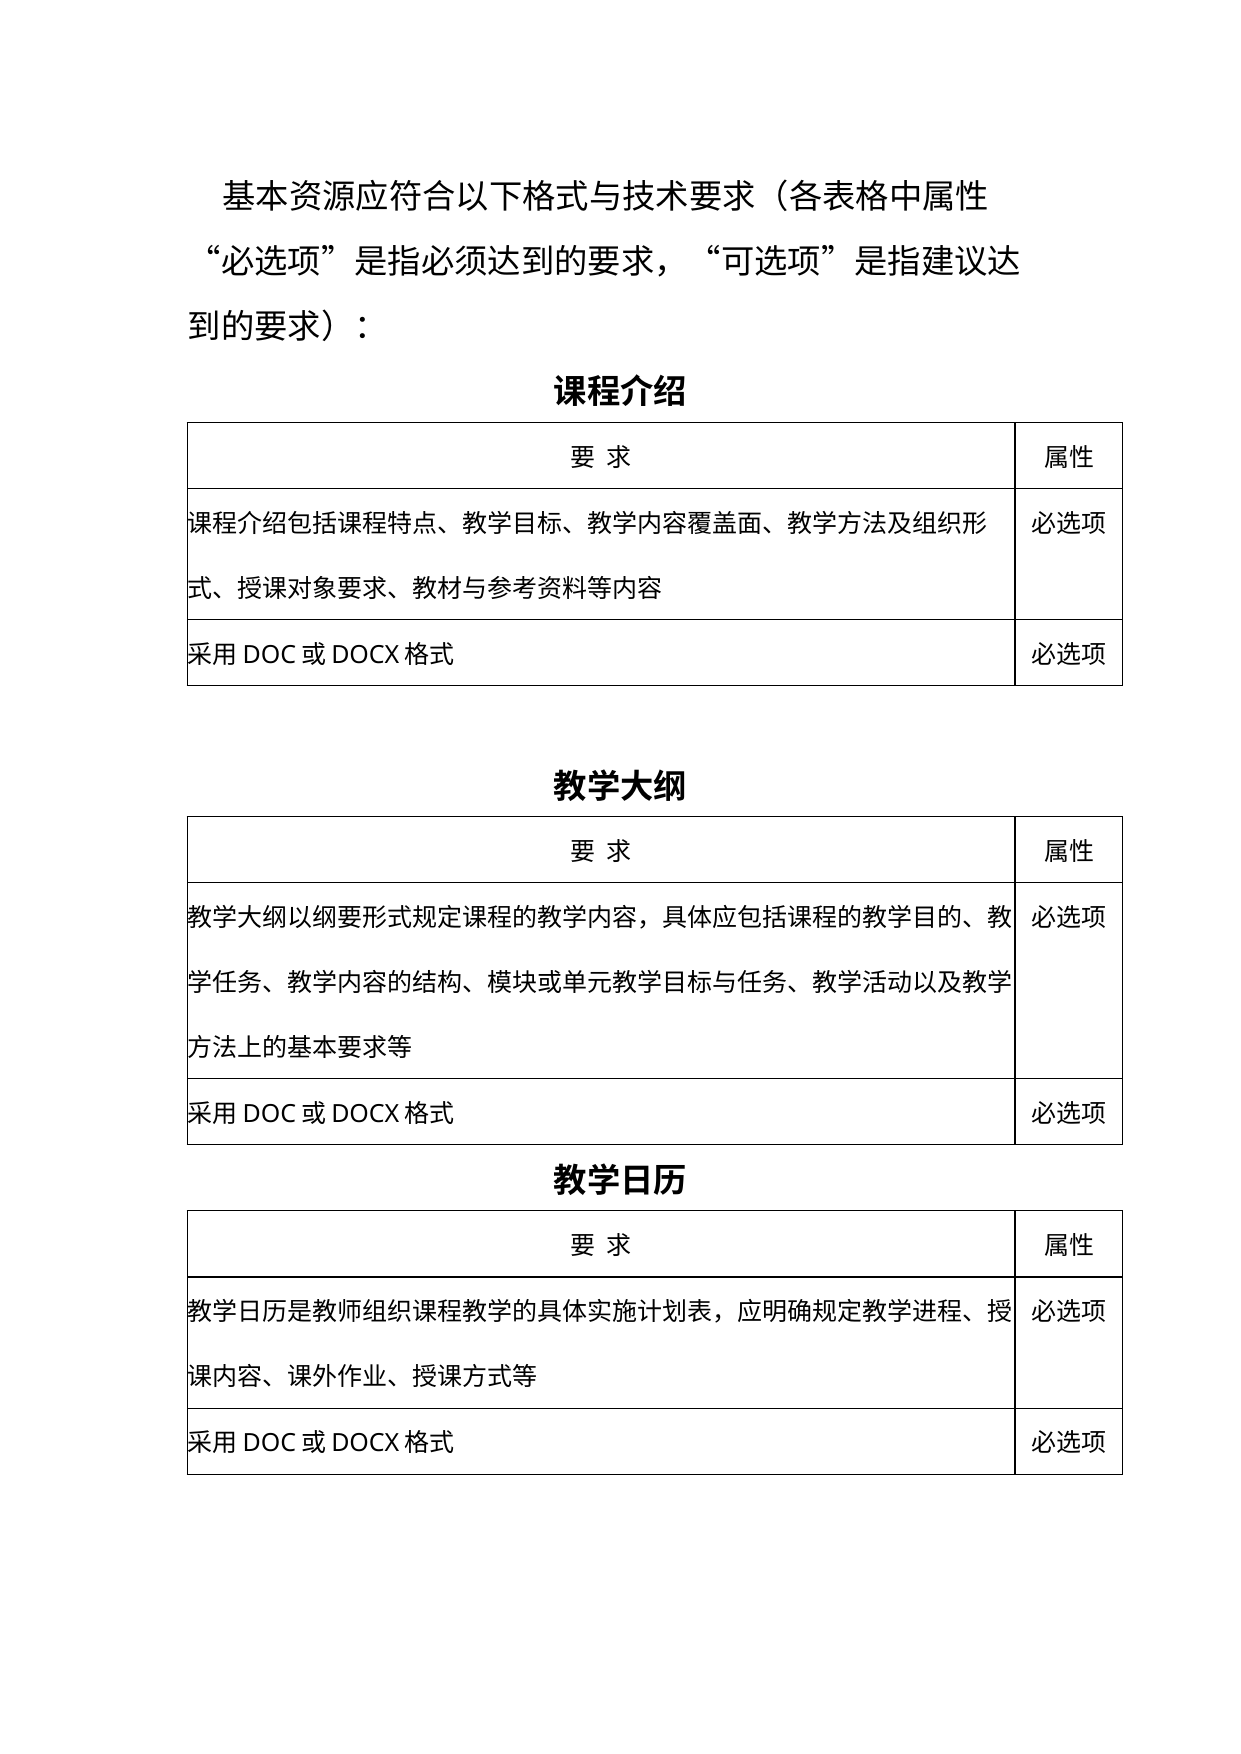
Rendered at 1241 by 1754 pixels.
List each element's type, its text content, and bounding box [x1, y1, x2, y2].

table_cell 必选项 [1016, 883, 1122, 1078]
table_cell 课程介绍包括课程特点、教学目标、教学内容覆盖面、教学方法及组织形式、授课对象要求、教材与参考资料等内容 [188, 489, 1014, 619]
table_header 要 求 [188, 817, 1014, 882]
text 基本资源应符合以下格式与技术要求（各表格中属性“必选项”是指必须达到的要求，“可选项”是指建议达到的要求）： [187, 162, 1053, 357]
text 教学大纲 [187, 751, 1053, 816]
table_cell 采用DOC或DOCX格式 [188, 1409, 1014, 1473]
table_cell 教学日历是教师组织课程教学的具体实施计划表，应明确规定教学进程、授课内容、课外作业、授课方式等 [188, 1278, 1014, 1407]
table_cell 必选项 [1016, 489, 1122, 619]
table_header 属性 [1016, 423, 1122, 488]
table_header 要 求 [188, 423, 1014, 488]
text 课程介绍 [187, 357, 1053, 422]
table_header 要 求 [188, 1211, 1014, 1276]
table_cell 必选项 [1016, 620, 1122, 685]
table_cell 必选项 [1016, 1079, 1122, 1144]
table_cell 采用DOC或DOCX格式 [188, 1079, 1014, 1144]
table_header 属性 [1016, 817, 1122, 882]
table_cell 必选项 [1016, 1409, 1122, 1473]
table_cell 教学大纲以纲要形式规定课程的教学内容，具体应包括课程的教学目的、教学任务、教学内容的结构、模块或单元教学目标与任务、教学活动以及教学方法上的基本要求等 [188, 883, 1014, 1078]
text 教学日历 [187, 1145, 1053, 1210]
table_cell 采用DOC或DOCX格式 [188, 620, 1014, 685]
table_cell 必选项 [1016, 1278, 1122, 1407]
table_header 属性 [1016, 1211, 1122, 1276]
